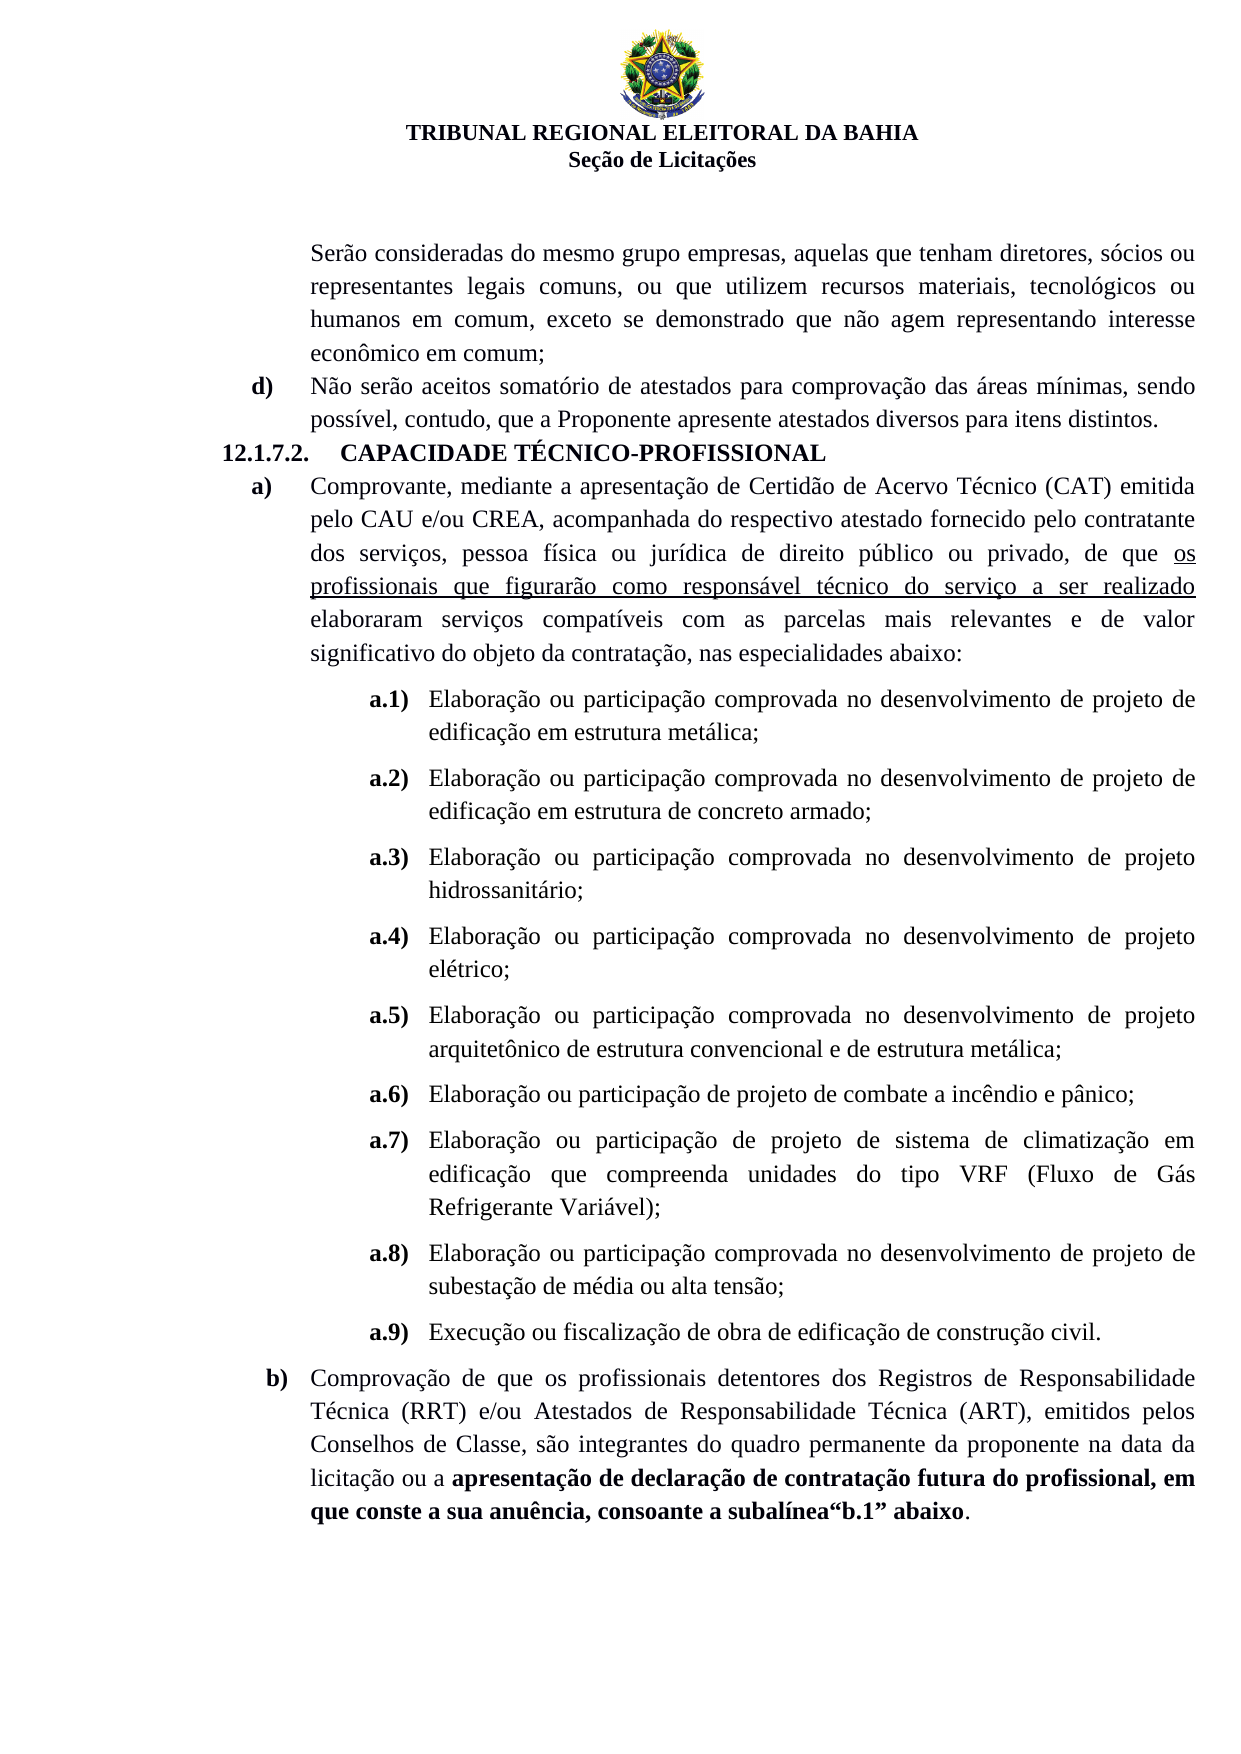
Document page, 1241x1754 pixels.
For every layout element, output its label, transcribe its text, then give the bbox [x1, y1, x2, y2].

list Comprovante, mediante a apresentação de Certidão de Acervo Técnico (CAT) emitida pelo CAU e/ou CREA, acompanhada do respectivo atestado fornecido pelo contratante dos serviços, pessoa física ou jurídica de direito público ou privado, de que os profissionais que figurarão como responsável técnico do serviço a ser realizado elaboraram serviços compatíveis com as parcelas mais relevantes e de valor significativo do objeto da contratação, nas especialidades abaixo: [251, 468, 1196, 668]
text a.8) Elaboração ou participação comprovada no desenvolvimento de projeto de subestação de média ou alta tensão; [369, 1234, 1196, 1301]
text a.1) Elaboração ou participação comprovada no desenvolvimento de projeto de edificação em estrutura metálica; [369, 680, 1196, 747]
list CAPACIDADE TÉCNICO-PROFISSIONAL [222, 434, 1196, 468]
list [266, 234, 1196, 368]
text a.4) Elaboração ou participação comprovada no desenvolvimento de projeto elétrico; [369, 918, 1196, 984]
list Não serão aceitos somatório de atestados para comprovação das áreas mínimas, sendo possível, contudo, que a Proponente apresente atestados diversos para itens distintos. [251, 368, 1196, 434]
text b) Comprovação de que os profissionais detentores dos Registros de Responsabilidade Técnica (RRT) e/ou Atestados de Responsabilidade Técnica (ART), emitidos pelos Conselhos de Classe, são integrantes do quadro permanente da proponente na data da licitação ou a apresentação de declaração de contratação futura do profissional, em que conste a sua anuência, consoante a subalínea“b.1” abaixo. [266, 1359, 1196, 1526]
text a.9) Execução ou fiscalização de obra de edificação de construção civil. [369, 1314, 1196, 1347]
text a.3) Elaboração ou participação comprovada no desenvolvimento de projeto hidrossanitário; [369, 839, 1196, 905]
text a.5) Elaboração ou participação comprovada no desenvolvimento de projeto arquitetônico de estrutura convencional e de estrutura metálica; [369, 997, 1196, 1064]
text a.2) Elaboração ou participação comprovada no desenvolvimento de projeto de edificação em estrutura de concreto armado; [369, 759, 1196, 826]
text a.7) Elaboração ou participação de projeto de sistema de climatização em edificação que compreenda unidades do tipo VRF (Fluxo de Gás Refrigerante Variável); [369, 1122, 1196, 1222]
text a.6) Elaboração ou participação de projeto de combate a incêndio e pânico; [369, 1076, 1196, 1109]
